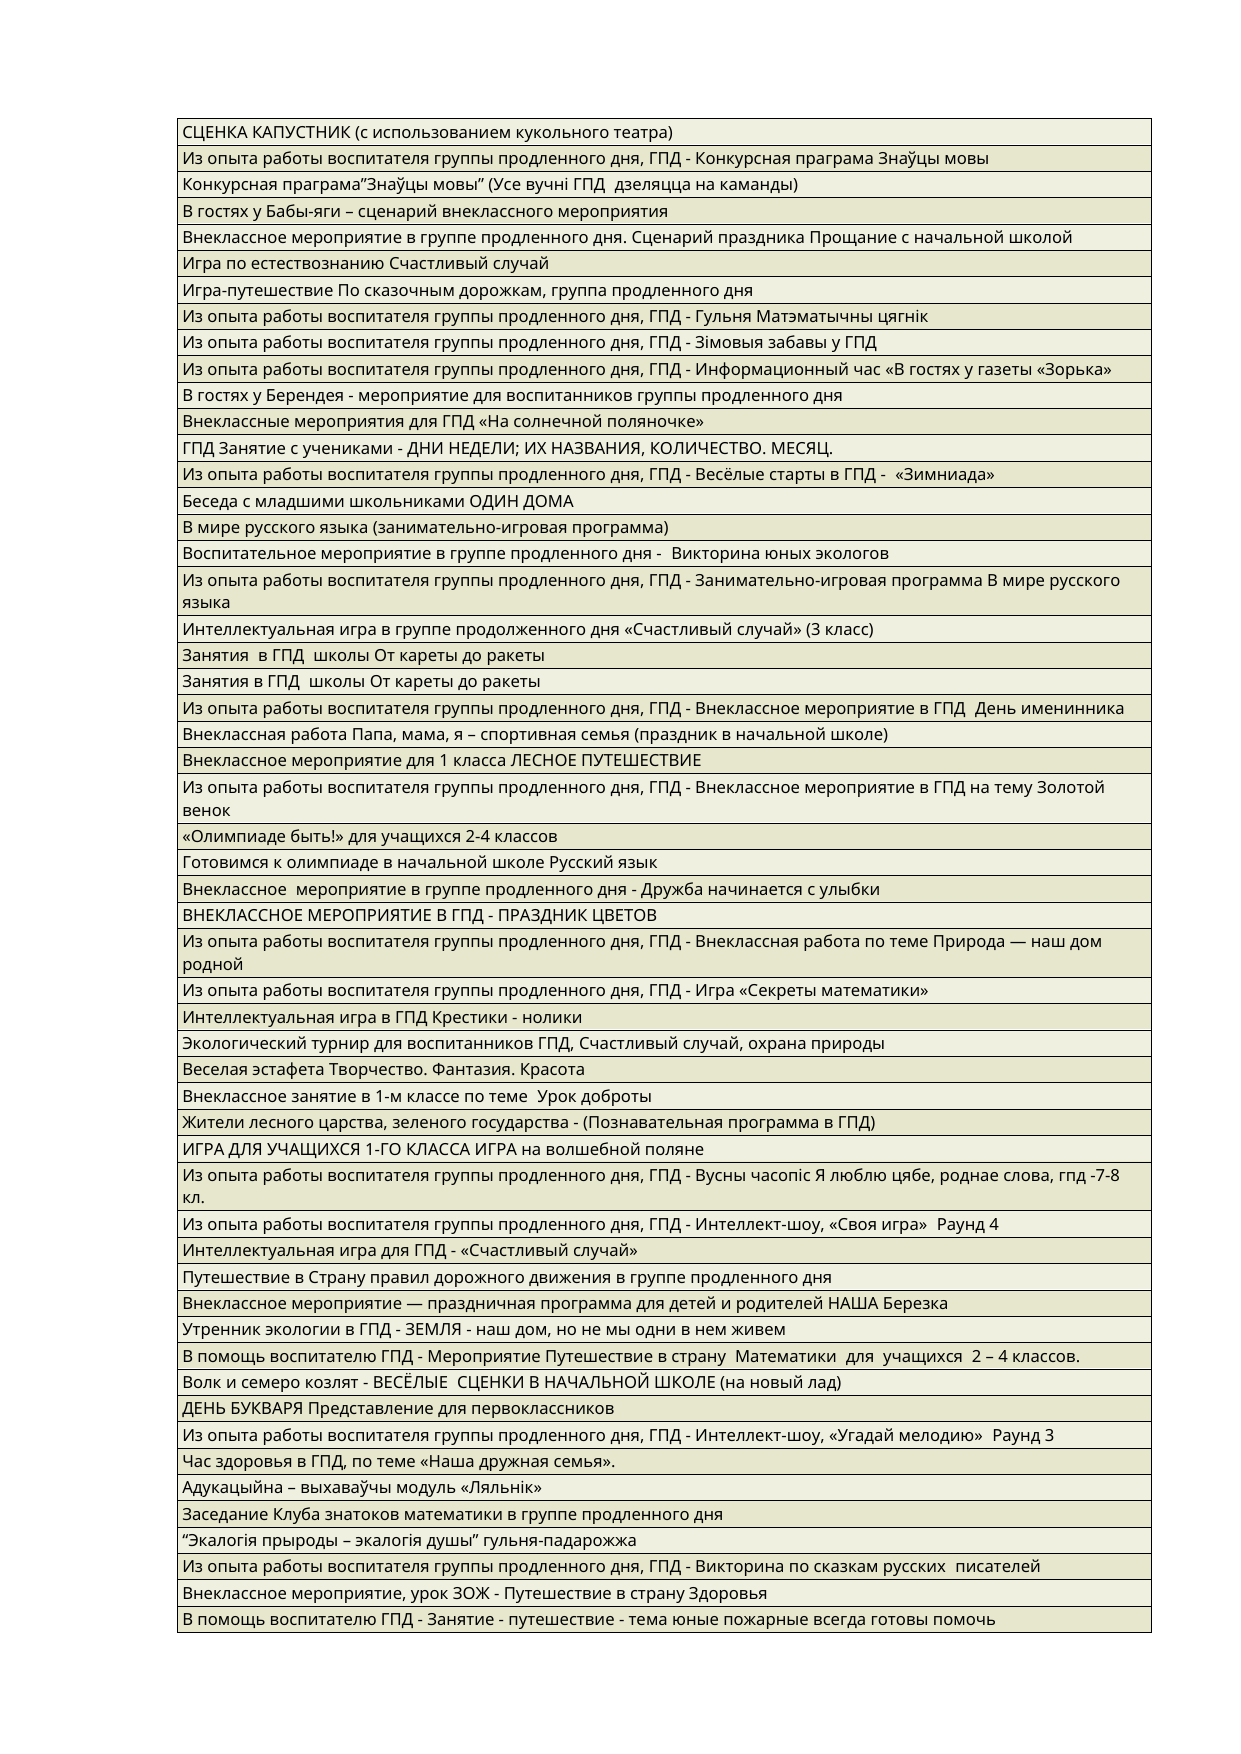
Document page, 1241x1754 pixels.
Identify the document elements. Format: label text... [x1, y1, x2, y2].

table_cell Час здоровья в ГПД, по теме «Наша дружная семья». [178, 1449, 1151, 1474]
table_cell Из опыта работы воспитателя группы продленного дня, ГПД - Внеклассная работа по теме Природа — наш дом родной [178, 929, 1151, 977]
table_cell В помощь воспитателю ГПД - Мероприятие Путешествие в страну Математики для учащихся 2 – 4 классов. [178, 1343, 1151, 1368]
table_cell Занятия в ГПД школы От кареты до ракеты [178, 643, 1151, 668]
table_cell Из опыта работы воспитателя группы продленного дня, ГПД - Зімовыя забавы у ГПД [178, 330, 1151, 355]
table_cell ГПД Занятие с учениками - ДНИ НЕДЕЛИ; ИХ НАЗВАНИЯ, КОЛИЧЕСТВО. МЕСЯЦ. [178, 435, 1151, 461]
table_cell Внеклассное занятие в 1-м классе по теме Урок доброты [178, 1083, 1151, 1109]
table_cell Внеклассное мероприятие для 1 класса ЛЕСНОЕ ПУТЕШЕСТВИЕ [178, 748, 1151, 773]
table_cell Из опыта работы воспитателя группы продленного дня, ГПД - Интеллект-шоу, «Своя игра» Раунд 4 [178, 1211, 1151, 1237]
table_cell ИГРА ДЛЯ УЧАЩИХСЯ 1-ГО КЛАССА ИГРА на волшебной поляне [178, 1136, 1151, 1161]
table_cell Из опыта работы воспитателя группы продленного дня, ГПД - Весёлые старты в ГПД - «Зимниада» [178, 462, 1151, 487]
table_cell Интеллектуальная игра для ГПД - «Счастливый случай» [178, 1238, 1151, 1263]
table_cell Конкурсная праграма”Знаўцы мовы” (Усе вучні ГПД дзеляцца на каманды) [178, 172, 1151, 197]
table_cell Внеклассные мероприятия для ГПД «На солнечной поляночке» [178, 409, 1151, 434]
table_cell Интеллектуальная игра в ГПД Крестики - нолики [178, 1004, 1151, 1029]
table_cell СЦЕНКА КАПУСТНИК (с использованием кукольного театра) [178, 119, 1151, 144]
table_cell В гостях у Берендея - мероприятие для воспитанников группы продленного дня [178, 383, 1151, 408]
table_cell В помощь воспитателю ГПД - Занятие - путешествие - тема юные пожарные всегда готовы помочь [178, 1607, 1151, 1632]
table_cell ДЕНЬ БУКВАРЯ Представление для первоклассников [178, 1396, 1151, 1421]
table_cell Из опыта работы воспитателя группы продленного дня, ГПД - Информационный час «В гостях у газеты «Зорька» [178, 356, 1151, 382]
table_cell Экологический турнир для воспитанников ГПД, Счастливый случай, охрана природы [178, 1031, 1151, 1056]
table_cell Волк и семеро козлят - ВЕСЁЛЫЕ СЦЕНКИ В НАЧАЛЬНОЙ ШКОЛЕ (на новый лад) [178, 1370, 1151, 1395]
table_cell Жители лесного царства, зеленого государства - (Познавательная программа в ГПД) [178, 1110, 1151, 1135]
table_cell Из опыта работы воспитателя группы продленного дня, ГПД - Викторина по сказкам русских писателей [178, 1554, 1151, 1579]
table_cell Внеклассное мероприятие, урок ЗОЖ - Путешествие в страну Здоровья [178, 1580, 1151, 1606]
table_cell Из опыта работы воспитателя группы продленного дня, ГПД - Игра «Секреты математики» [178, 978, 1151, 1003]
table_cell Готовимся к олимпиаде в начальной школе Русский язык [178, 850, 1151, 875]
table_cell ВНЕКЛАССНОЕ МЕРОПРИЯТИЕ В ГПД - ПРАЗДНИК ЦВЕТОВ [178, 903, 1151, 928]
table_cell Внеклассное мероприятие — праздничная программа для детей и родителей НАША Березка [178, 1291, 1151, 1316]
table_cell Путешествие в Страну правил дорожного движения в группе продленного дня [178, 1264, 1151, 1289]
table_cell Из опыта работы воспитателя группы продленного дня, ГПД - Гульня Матэматычны цягнік [178, 304, 1151, 329]
table_cell Из опыта работы воспитателя группы продленного дня, ГПД - Вусны часопіс Я люблю цябе, роднае слова, гпд -7-8 кл. [178, 1163, 1151, 1210]
table_cell В мире русского языка (занимательно-игровая программа) [178, 515, 1151, 540]
table_cell “Экалогія прыроды – экалогія душы” гульня-падарожжа [178, 1528, 1151, 1553]
table_cell Интеллектуальная игра в группе продолженного дня «Счастливый случай» (3 класс) [178, 616, 1151, 642]
table_cell Внеклассное мероприятие в группе продленного дня - Дружба начинается с улыбки [178, 876, 1151, 901]
table_cell «Олимпиаде быть!» для учащихся 2-4 классов [178, 824, 1151, 849]
table_cell Утренник экологии в ГПД - ЗЕМЛЯ - наш дом, но не мы одни в нем живем [178, 1317, 1151, 1342]
table_cell Веселая эстафета Творчество. Фантазия. Красота [178, 1057, 1151, 1082]
table_cell Занятия в ГПД школы От кареты до ракеты [178, 669, 1151, 694]
table_cell Игра по естествознанию Счастливый случай [178, 251, 1151, 276]
table_cell Заседание Клуба знатоков математики в группе продленного дня [178, 1501, 1151, 1527]
table_cell Игра-путешествие По сказочным дорожкам, группа продленного дня [178, 277, 1151, 303]
table_cell Из опыта работы воспитателя группы продленного дня, ГПД - Внеклассное мероприятие в ГПД День именинника [178, 695, 1151, 721]
table_cell Из опыта работы воспитателя группы продленного дня, ГПД - Конкурсная праграма Знаўцы мовы [178, 146, 1151, 171]
table_cell Из опыта работы воспитателя группы продленного дня, ГПД - Интеллект-шоу, «Угадай мелодию» Раунд 3 [178, 1422, 1151, 1448]
table_cell Воспитательное мероприятие в группе продленного дня - Викторина юных экологов [178, 541, 1151, 566]
table_cell Внеклассная работа Папа, мама, я – спортивная семья (праздник в начальной школе) [178, 722, 1151, 747]
table_cell Из опыта работы воспитателя группы продленного дня, ГПД - Внеклассное мероприятие в ГПД на тему Золотой венок [178, 774, 1151, 822]
table_cell Адукацыйна – выхаваўчы модуль «Ляльнік» [178, 1475, 1151, 1500]
table_cell Беседа с младшими школьниками ОДИН ДОМА [178, 488, 1151, 513]
table_cell Из опыта работы воспитателя группы продленного дня, ГПД - Занимательно-игровая программа В мире русского языка [178, 567, 1151, 615]
table_cell Внеклассное мероприятие в группе продленного дня. Сценарий праздника Прощание с начальной школой [178, 225, 1151, 250]
table_cell В гостях у Бабы-яги – сценарий внеклассного мероприятия [178, 198, 1151, 223]
